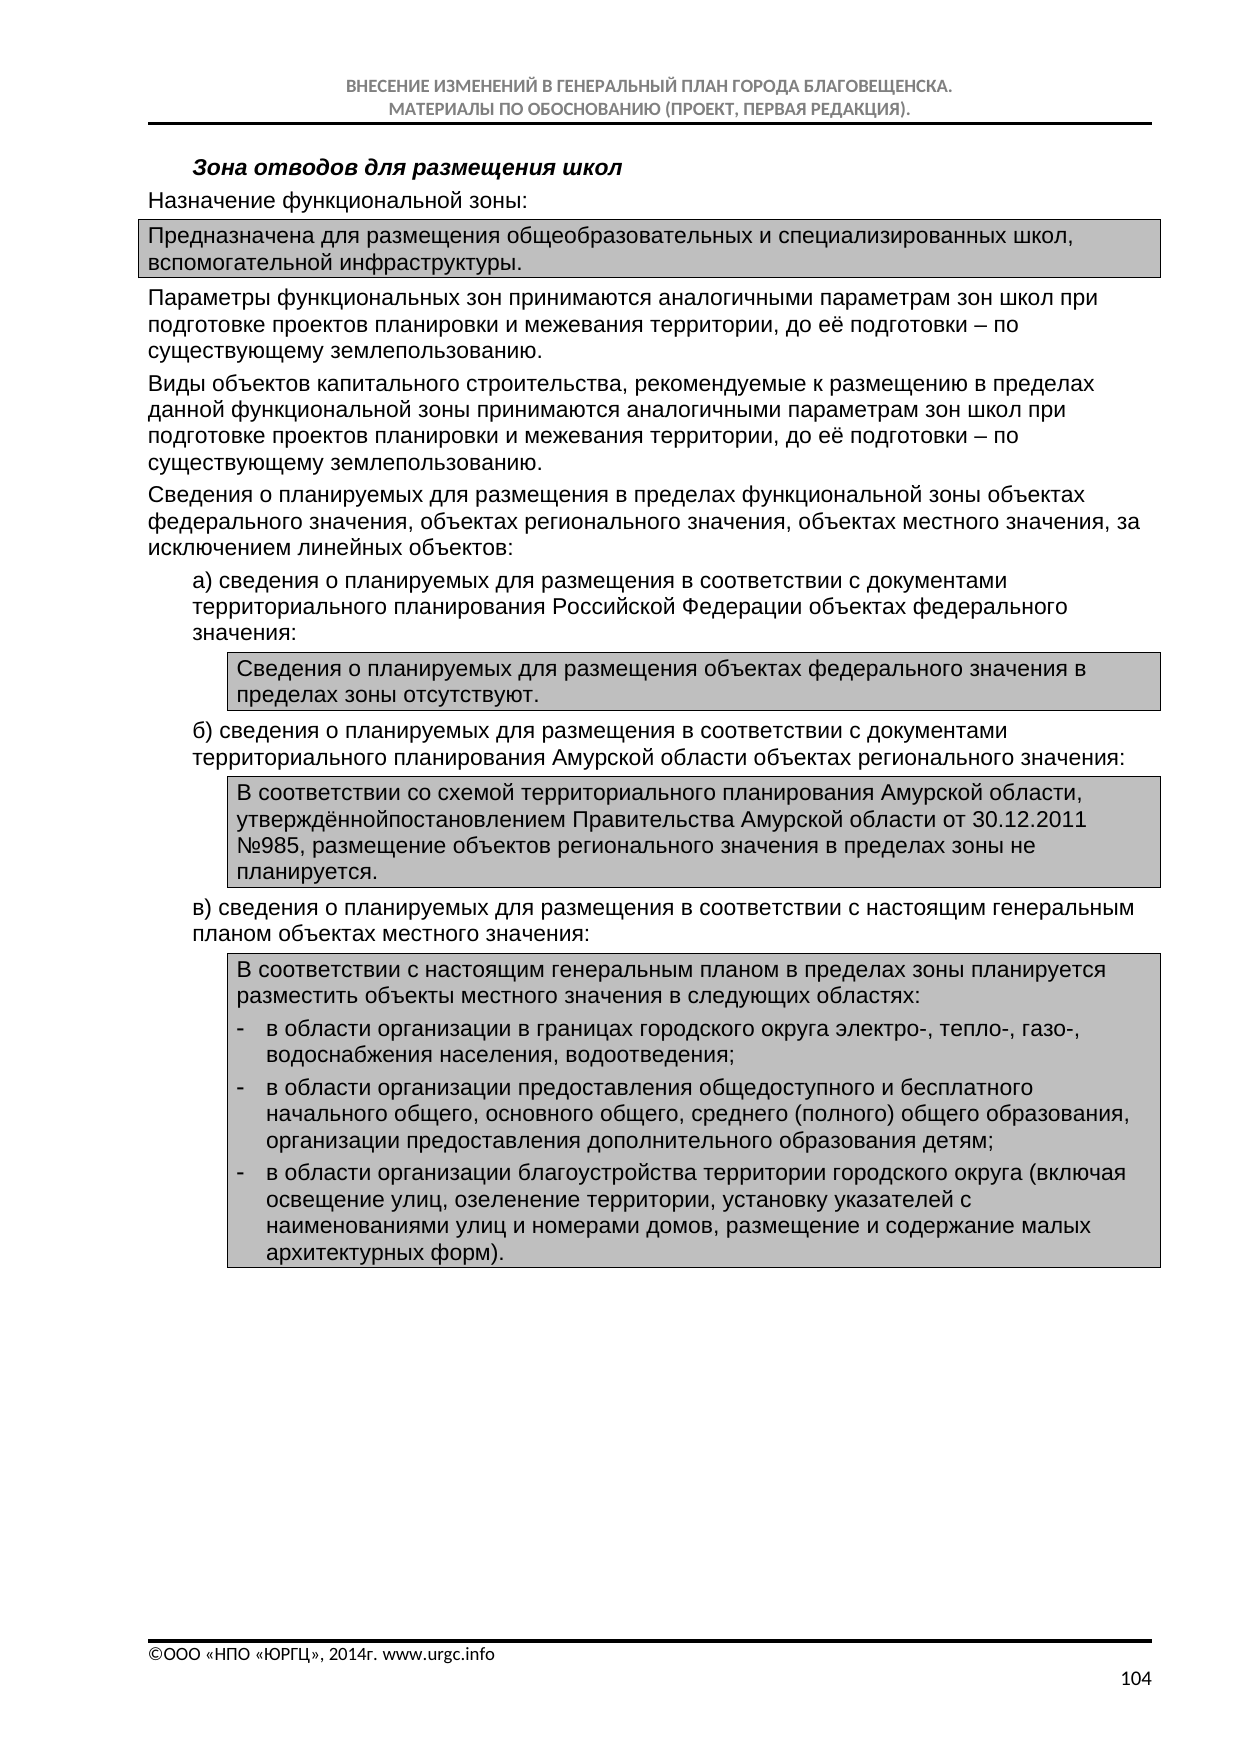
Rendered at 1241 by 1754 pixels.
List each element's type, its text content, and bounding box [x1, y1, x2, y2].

list в области организации в границах городского округа электро-, тепло-, газо-, водоснабжения населения, водоотведения; [228, 1012, 1160, 1068]
text Предназначена для размещения общеобразовательных и специализированных школ, вспомогательной инфраструктуры. [139, 220, 1160, 277]
list Зона отводов для размещения школ [192, 154, 1152, 180]
text б) сведения о планируемых для размещения в соответствии с документами территориального планирования Амурской области объектах регионального значения: [192, 717, 1152, 770]
text Сведения о планируемых для размещения объектах федерального значения в пределах зоны отсутствуют. [228, 653, 1160, 710]
text В соответствии со схемой территориального планирования Амурской области, утверждённойпостановлением Правительства Амурской области от 30.12.2011 №985, размещение объектов регионального значения в пределах зоны не планируется. [228, 777, 1160, 887]
text Сведения о планируемых для размещения в пределах функциональной зоны объектах федерального значения, объектах регионального значения, объектах местного значения, за исключением линейных объектов: [148, 481, 1152, 560]
list в области организации благоустройства территории городского округа (включая освещение улиц, озеленение территории, установку указателей с наименованиями улиц и номерами домов, размещение и содержание малых архитектурных форм). [228, 1156, 1160, 1267]
text Виды объектов капитального строительства, рекомендуемые к размещению в пределах данной функциональной зоны принимаются аналогичными параметрам зон школ при подготовке проектов планировки и межевания территории, до её подготовки – по существующему землепользованию. [148, 370, 1152, 475]
list в области организации предоставления общедоступного и бесплатного начального общего, основного общего, среднего (полного) общего образования, организации предоставления дополнительного образования детям; [228, 1071, 1160, 1153]
text В соответствии с настоящим генеральным планом в пределах зоны планируется разместить объекты местного значения в следующих областях: [228, 954, 1160, 1009]
text а) сведения о планируемых для размещения в соответствии с документами территориального планирования Российской Федерации объектах федерального значения: [192, 567, 1152, 646]
text Параметры функциональных зон принимаются аналогичными параметрам зон школ при подготовке проектов планировки и межевания территории, до её подготовки – по существующему землепользованию. [148, 284, 1152, 363]
text в) сведения о планируемых для размещения в соответствии с настоящим генеральным планом объектах местного значения: [192, 894, 1152, 947]
text Назначение функциональной зоны: [148, 187, 1152, 213]
